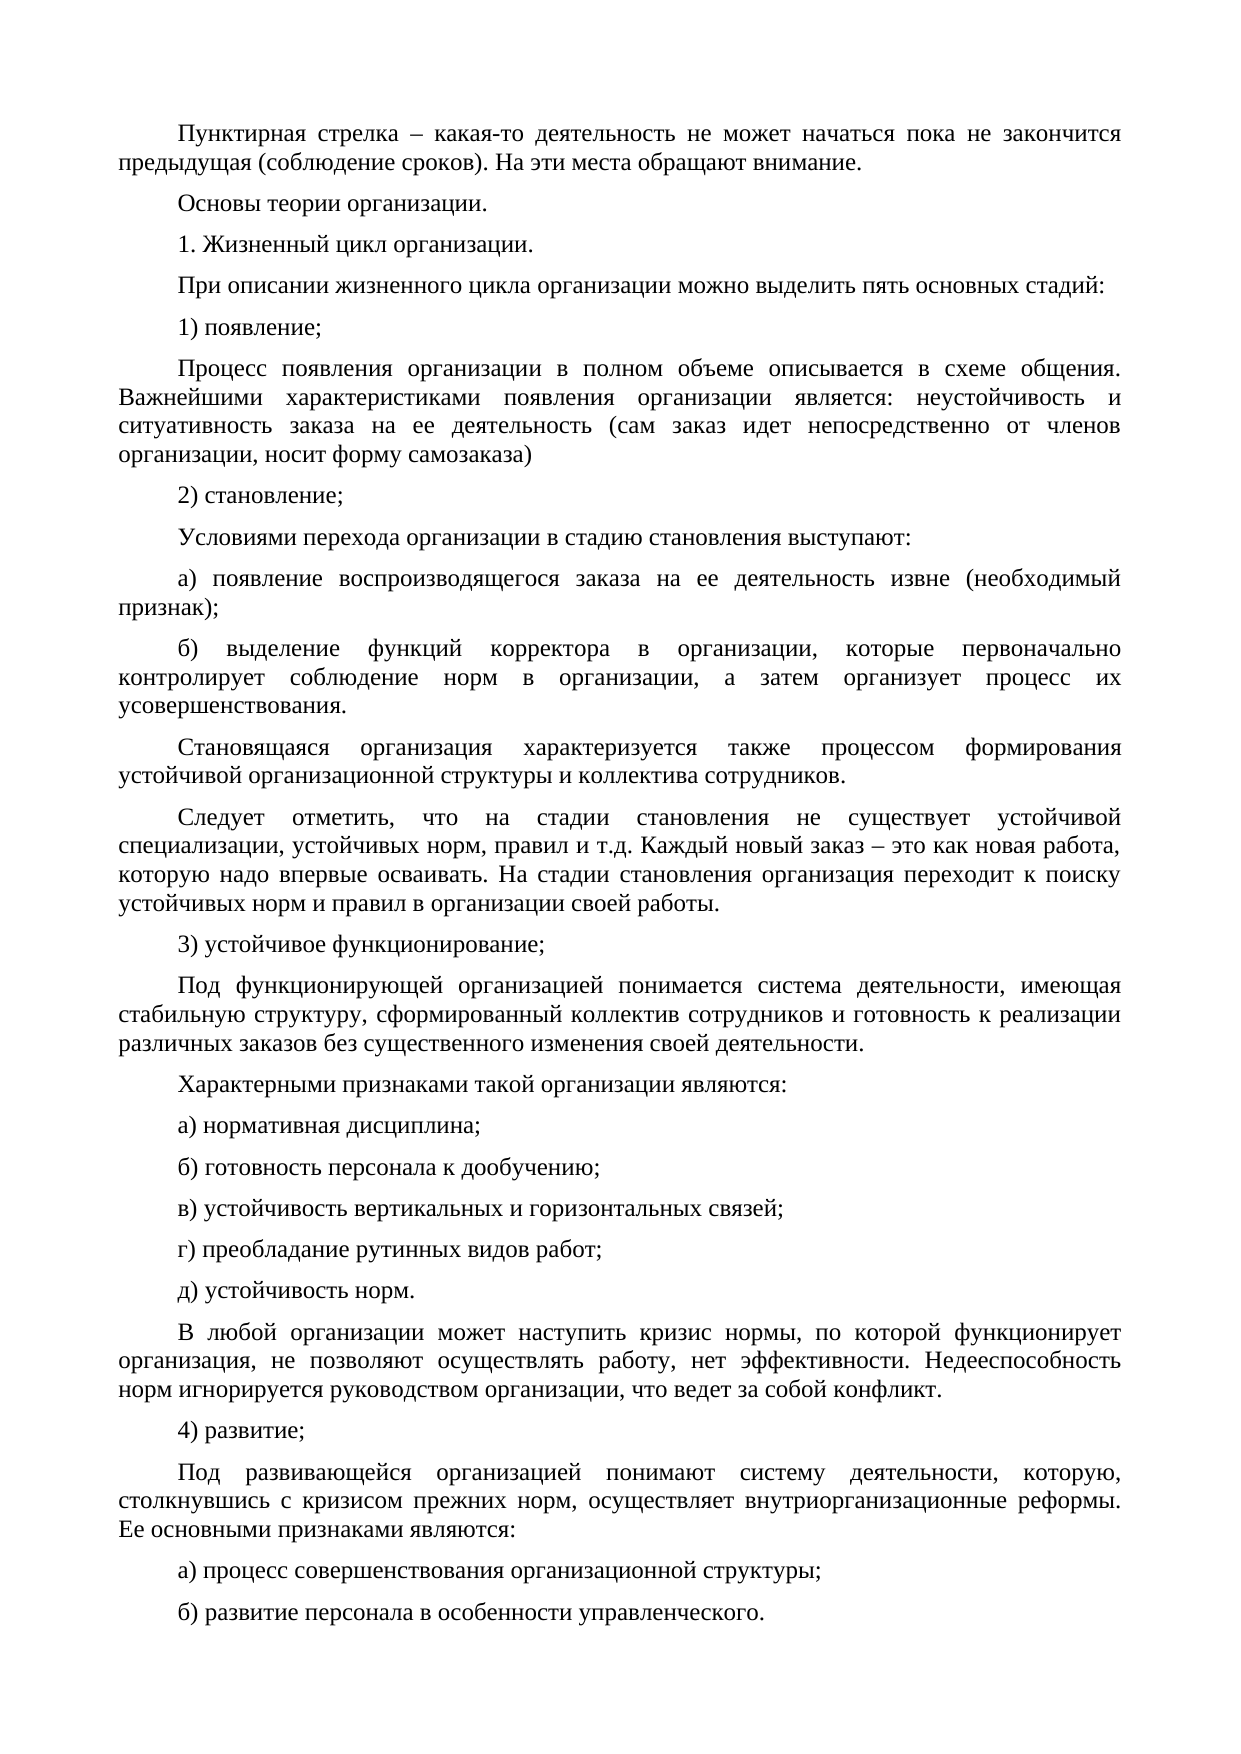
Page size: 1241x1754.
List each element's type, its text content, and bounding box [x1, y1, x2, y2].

text Становящаяся организация характеризуется также процессом формирования устойчивой организационной структуры и коллектива сотрудников. [118, 732, 1122, 789]
text 1. Жизненный цикл организации. [118, 229, 1122, 258]
text 2) становление; [118, 481, 1122, 509]
text г) преобладание рутинных видов работ; [118, 1234, 1122, 1263]
text 3) устойчивое функционирование; [118, 929, 1122, 958]
text б) готовность персонала к дообучению; [118, 1152, 1122, 1181]
text Основы теории организации. [118, 188, 1122, 217]
text Под развивающейся организацией понимают систему деятельности, которую, столкнувшись с кризисом прежних норм, осуществляет внутриорганизационные реформы. Ее основными признаками являются: [118, 1457, 1122, 1543]
text Процесс появления организации в полном объеме описывается в схеме общения. Важнейшими характеристиками появления организации является: неустойчивость и ситуативность заказа на ее деятельность (сам заказ идет непосредственно от членов организации, носит форму самозаказа) [118, 353, 1122, 468]
text Пунктирная стрелка – какая-то деятельность не может начаться пока не закончится предыдущая (соблюдение сроков). На эти места обращают внимание. [118, 118, 1122, 176]
text В любой организации может наступить кризис нормы, по которой функционирует организация, не позволяют осуществлять работу, нет эффективности. Недееспособность норм игнорируется руководством организации, что ведет за собой конфликт. [118, 1317, 1122, 1403]
text Следует отметить, что на стадии становления не существует устойчивой специализации, устойчивых норм, правил и т.д. Каждый новый заказ – это как новая работа, которую надо впервые осваивать. На стадии становления организация переходит к поиску устойчивых норм и правил в организации своей работы. [118, 802, 1122, 917]
text Условиями перехода организации в стадию становления выступают: [118, 522, 1122, 551]
text При описании жизненного цикла организации можно выделить пять основных стадий: [118, 271, 1122, 299]
text Характерными признаками такой организации являются: [118, 1069, 1122, 1098]
text в) устойчивость вертикальных и горизонтальных связей; [118, 1193, 1122, 1222]
text 1) появление; [118, 312, 1122, 341]
text Под функционирующей организацией понимается система деятельности, имеющая стабильную структуру, сформированный коллектив сотрудников и готовность к реализации различных заказов без существенного изменения своей деятельности. [118, 971, 1122, 1057]
text а) процесс совершенствования организационной структуры; [118, 1556, 1122, 1584]
text а) нормативная дисциплина; [118, 1111, 1122, 1139]
text д) устойчивость норм. [118, 1276, 1122, 1304]
text б) развитие персонала в особенности управленческого. [118, 1597, 1122, 1626]
text 4) развитие; [118, 1416, 1122, 1444]
text б) выделение функций корректора в организации, которые первоначально контролирует соблюдение норм в организации, а затем организует процесс их усовершенствования. [118, 633, 1122, 719]
text а) появление воспроизводящегося заказа на ее деятельность извне (необходимый признак); [118, 563, 1122, 621]
